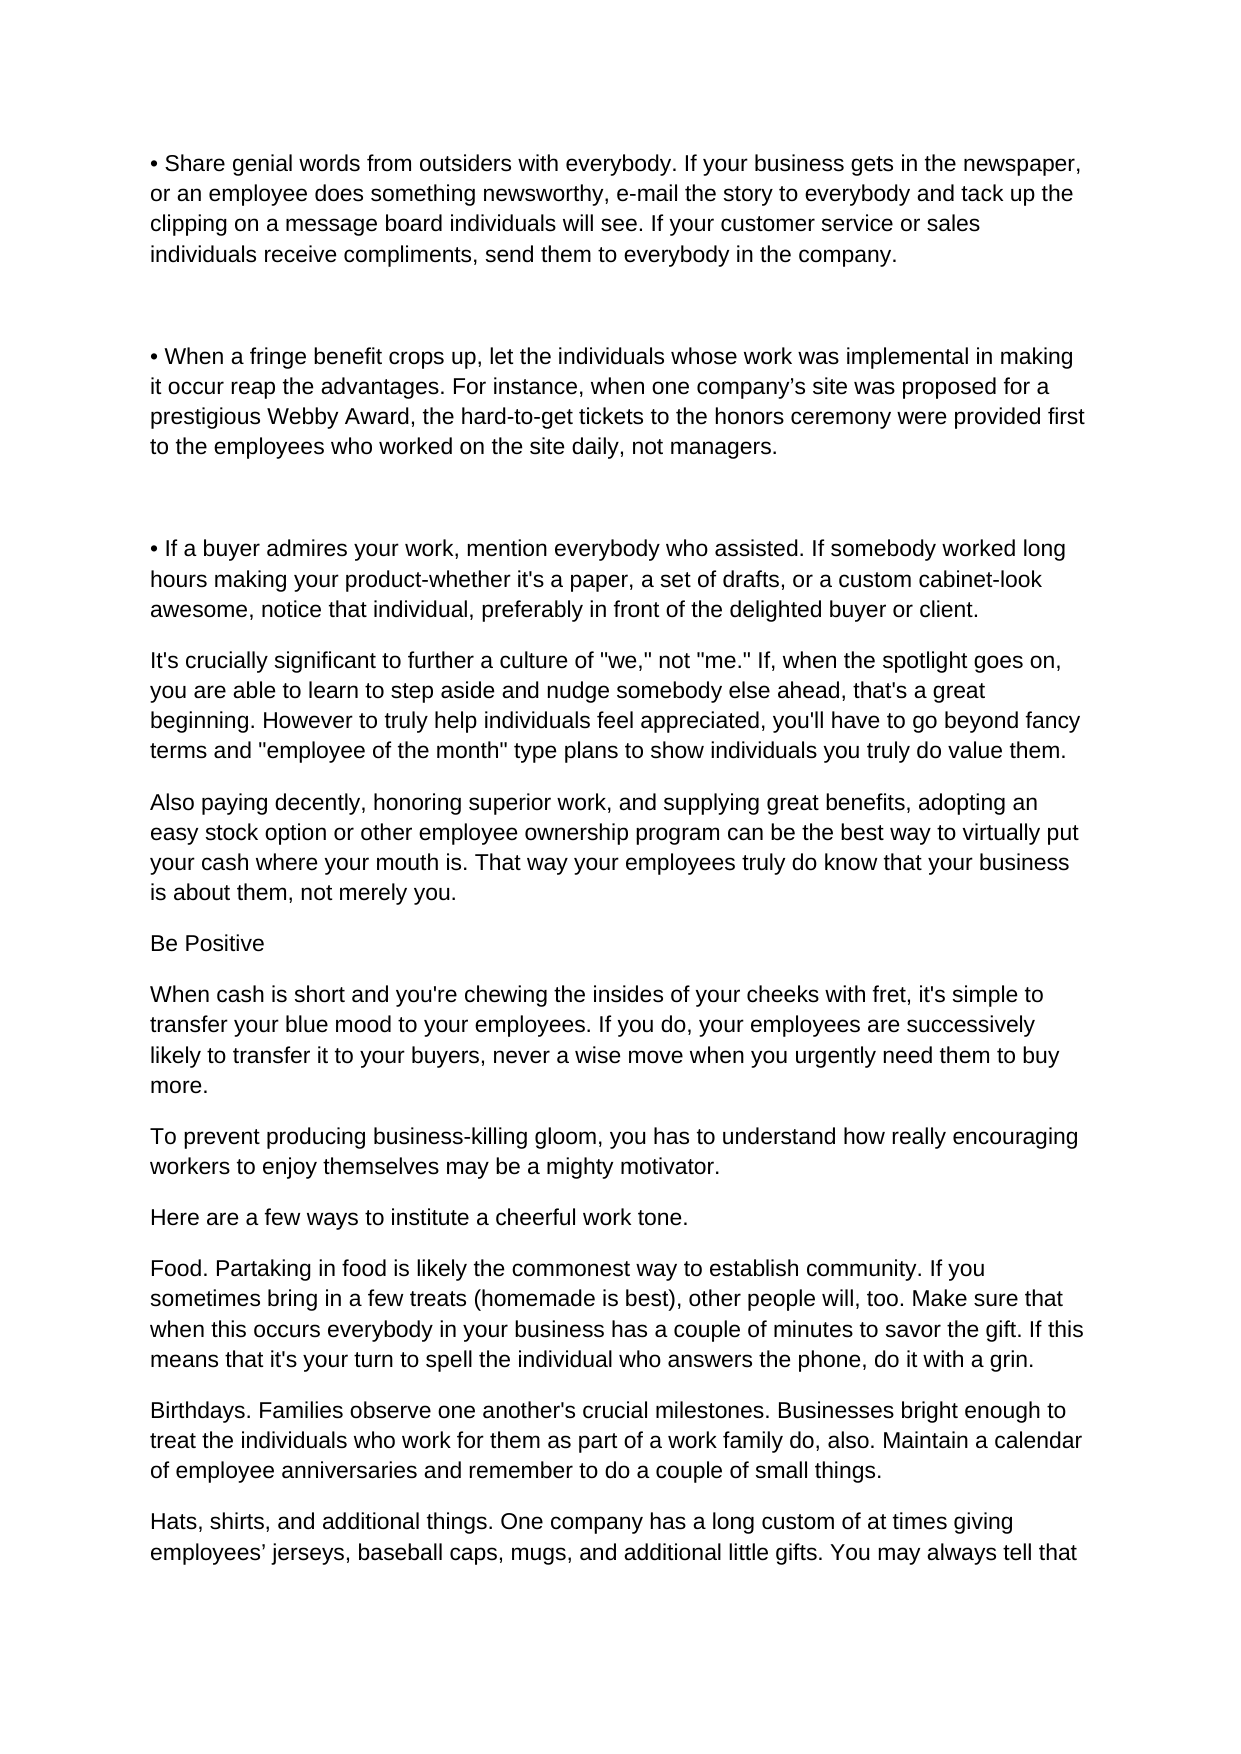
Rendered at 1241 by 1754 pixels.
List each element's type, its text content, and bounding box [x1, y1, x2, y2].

text Here are a few ways to institute a cheerful work tone. [150, 1204, 1090, 1231]
text Food. Partaking in food is likely the commonest way to establish community. If you sometimes bring in a few treats (homemade is best), other people will, too. Make sure that when this occurs everybody in your business has a couple of minutes to savor the gift. If this means that it's your turn to spell the individual who answers the phone, do it with a grin. [150, 1255, 1090, 1372]
text • If a buyer admires your work, mention everybody who assisted. If somebody worked long hours making your product-whether it's a paper, a set of drafts, or a custom cabinet-look awesome, notice that individual, preferably in front of the delighted buyer or client. [150, 535, 1090, 622]
text It's crucially significant to further a culture of "we," not "me." If, when the spotlight goes on, you are able to learn to step aside and nudge somebody else ahead, that's a great beginning. However to truly help individuals feel appreciated, you'll have to go beyond fancy terms and "employee of the month" type plans to show individuals you truly do value them. [150, 647, 1090, 764]
text • When a fringe benefit crops up, let the individuals whose work was implemental in making it occur reap the advantages. For instance, when one company’s site was proposed for a prestigious Webby Award, the hard-to-get tickets to the honors ceremony were provided first to the employees who worked on the site daily, not managers. [150, 343, 1090, 460]
text • Share genial words from outsiders with everybody. If your business gets in the newspaper, or an employee does something newsworthy, e-mail the story to everybody and tack up the clipping on a message board individuals will see. If your customer service or sales individuals receive compliments, send them to everybody in the company. [150, 150, 1090, 267]
text Also paying decently, honoring superior work, and supplying great benefits, adopting an easy stock option or other employee ownership program can be the best way to virtually put your cash where your mouth is. That way your employees truly do know that your business is about them, not merely you. [150, 788, 1090, 906]
text Be Positive [150, 930, 1090, 957]
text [150, 1508, 1090, 1565]
text When cash is short and you're chewing the insides of your cheeks with fret, it's simple to transfer your blue mood to your employees. If you do, your employees are successively likely to transfer it to your buyers, never a wise move when you urgently need them to buy more. [150, 981, 1090, 1098]
text To prevent producing business-killing gloom, you has to understand how really encouraging workers to enjoy themselves may be a mighty motivator. [150, 1123, 1090, 1179]
text Birthdays. Families observe one another's crucial milestones. Businesses bright enough to treat the individuals who work for them as part of a work family do, also. Maintain a calendar of employee anniversaries and remember to do a couple of small things. [150, 1397, 1090, 1484]
